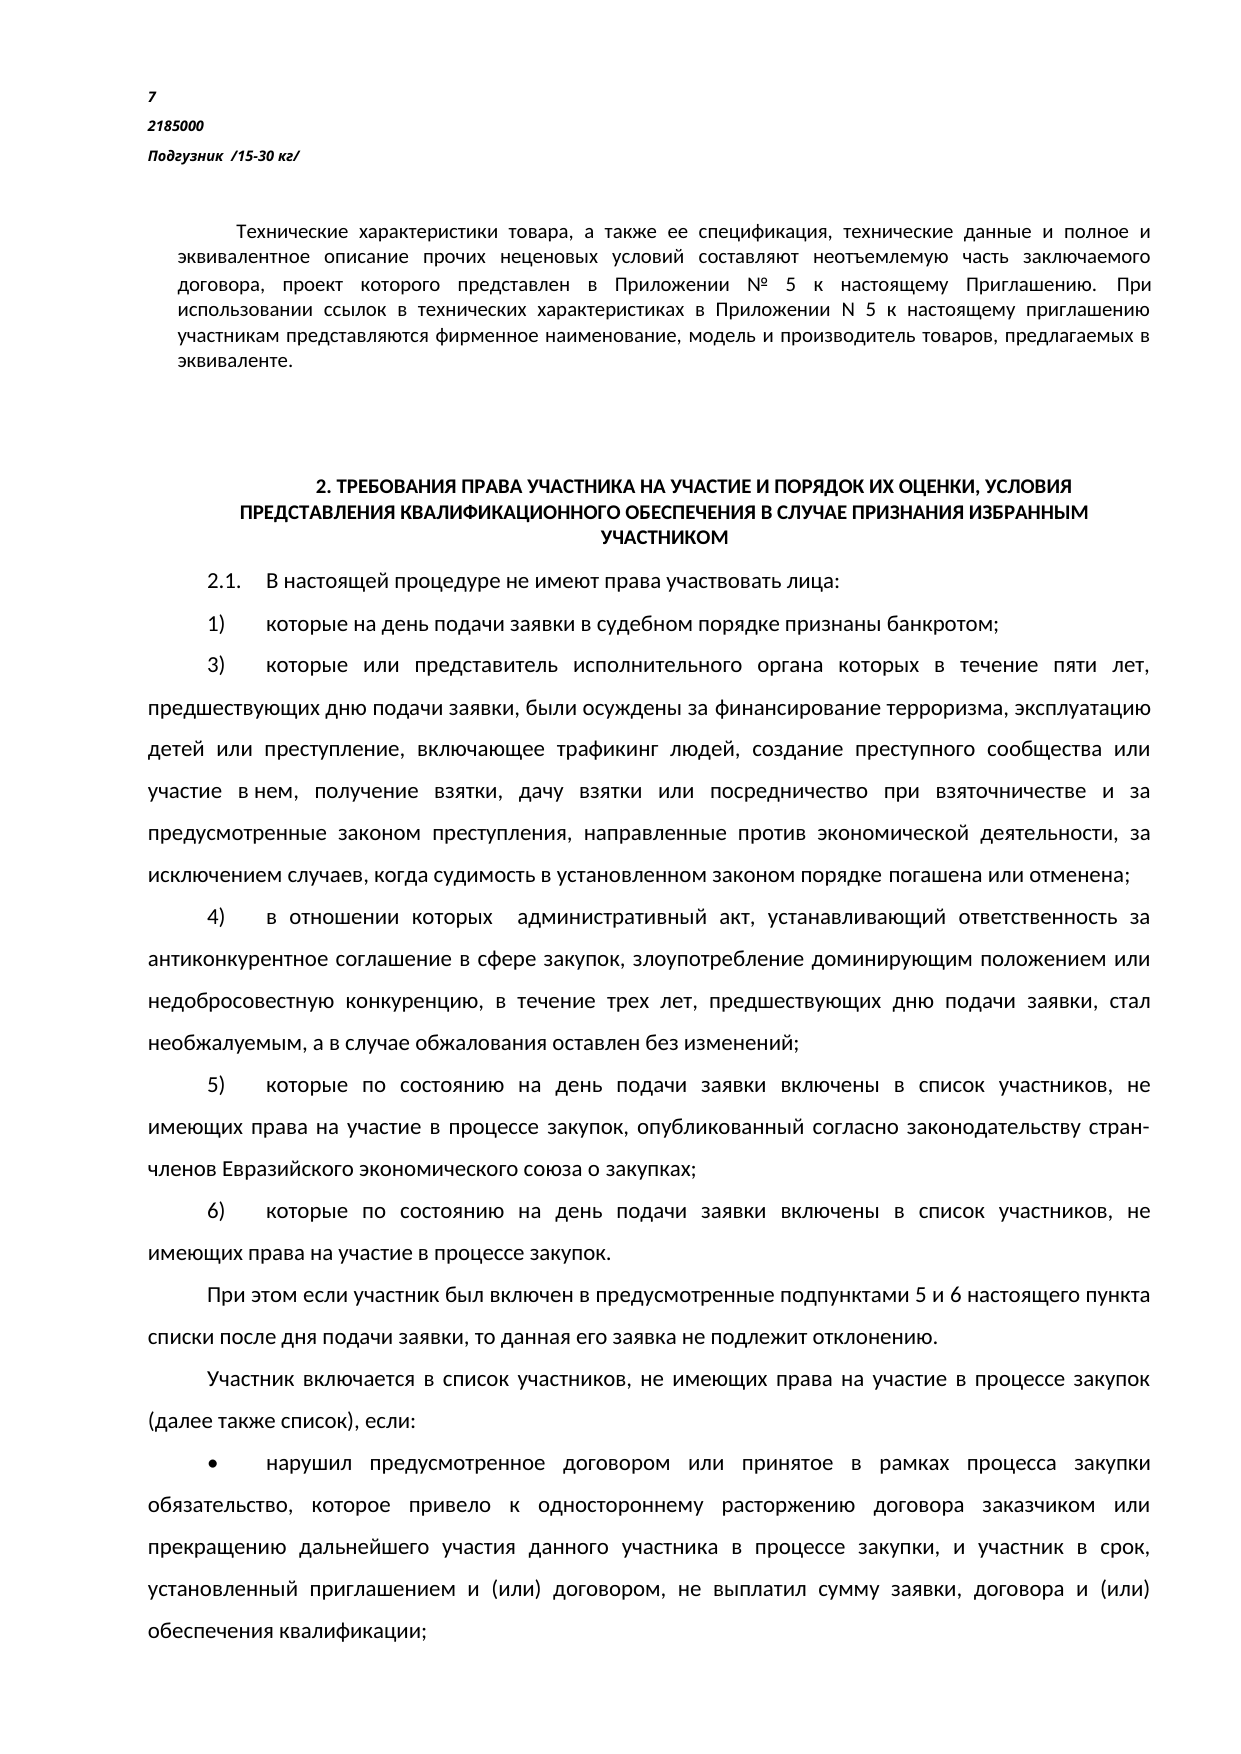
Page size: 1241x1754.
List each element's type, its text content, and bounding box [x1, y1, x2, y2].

text Участник включается в список участников, не имеющих права на участие в процессе закупок (далее также список), если: [148, 1364, 1152, 1434]
text 5) которые по состоянию на день подачи заявки включены в список участников, не имеющих права на участие в процессе закупок, опубликованный согласно законодательству стран-членов Евразийского экономического союза о закупках; [148, 1070, 1152, 1182]
text 6) которые по состоянию на день подачи заявки включены в список участников, не имеющих права на участие в процессе закупок. [148, 1196, 1152, 1266]
text Технические характеристики товара, а также ее спецификация, технические данные и полное и эквивалентное описание прочих неценовых условий составляют неотъемлемую часть заключаемого договора, проект которого представлен в Приложении № 5 к настоящему Приглашению. При использовании ссылок в технических характеристиках в Приложении N 5 к настоящему приглашению участникам представляются фирменное наименование, модель и производитель товаров, предлагаемых в эквиваленте. [177, 218, 1152, 373]
text • нарушил предусмотренное договором или принятое в рамках процесса закупки обязательство, которое привело к одностороннему расторжению договора заказчиком или прекращению дальнейшего участия данного участника в процессе закупки, и участник в срок, установленный приглашением и (или) договором, не выплатил сумму заявки, договора и (или) обеспечения квалификации; [148, 1448, 1152, 1644]
text 1) которые на день подачи заявки в судебном порядке признаны банкротом; [148, 609, 1152, 637]
text 4) в отношении которых административный акт, устанавливающий ответственность за антиконкурентное соглашение в сфере закупок, злоупотребление доминирующим положением или недобросовестную конкуренцию, в течение трех лет, предшествующих дню подачи заявки, стал необжалуемым, а в случае обжалования оставлен без изменений; [148, 902, 1152, 1056]
text 3) которые или представитель исполнительного органа которых в течение пяти лет, предшествующих дню подачи заявки, были осуждены за финансирование терроризма, эксплуатацию детей или преступление, включающее трафикинг людей, создание преступного сообщества или участие в нем, получение взятки, дачу взятки или посредничество при взяточничестве и за предусмотренные законом преступления, направленные против экономической деятельности, за исключением случаев, когда судимость в установленном законом порядке погашена или отменена; [148, 651, 1152, 888]
text При этом если участник был включен в предусмотренные подпунктами 5 и 6 настоящего пункта списки после дня подачи заявки, то данная его заявка не подлежит отклонению. [148, 1280, 1152, 1350]
text 2. ТРЕБОВАНИЯ ПРАВА УЧАСТНИКА НА УЧАСТИЕ И ПОРЯДОК ИХ ОЦЕНКИ, УСЛОВИЯ ПРЕДСТАВЛЕНИЯ КВАЛИФИКАЦИОННОГО ОБЕСПЕЧЕНИЯ В СЛУЧАЕ ПРИЗНАНИЯ ИЗБРАННЫМ УЧАСТНИКОМ [177, 474, 1152, 550]
text 2.1. В настоящей процедуре не имеют права участвовать лица: [148, 567, 1152, 595]
